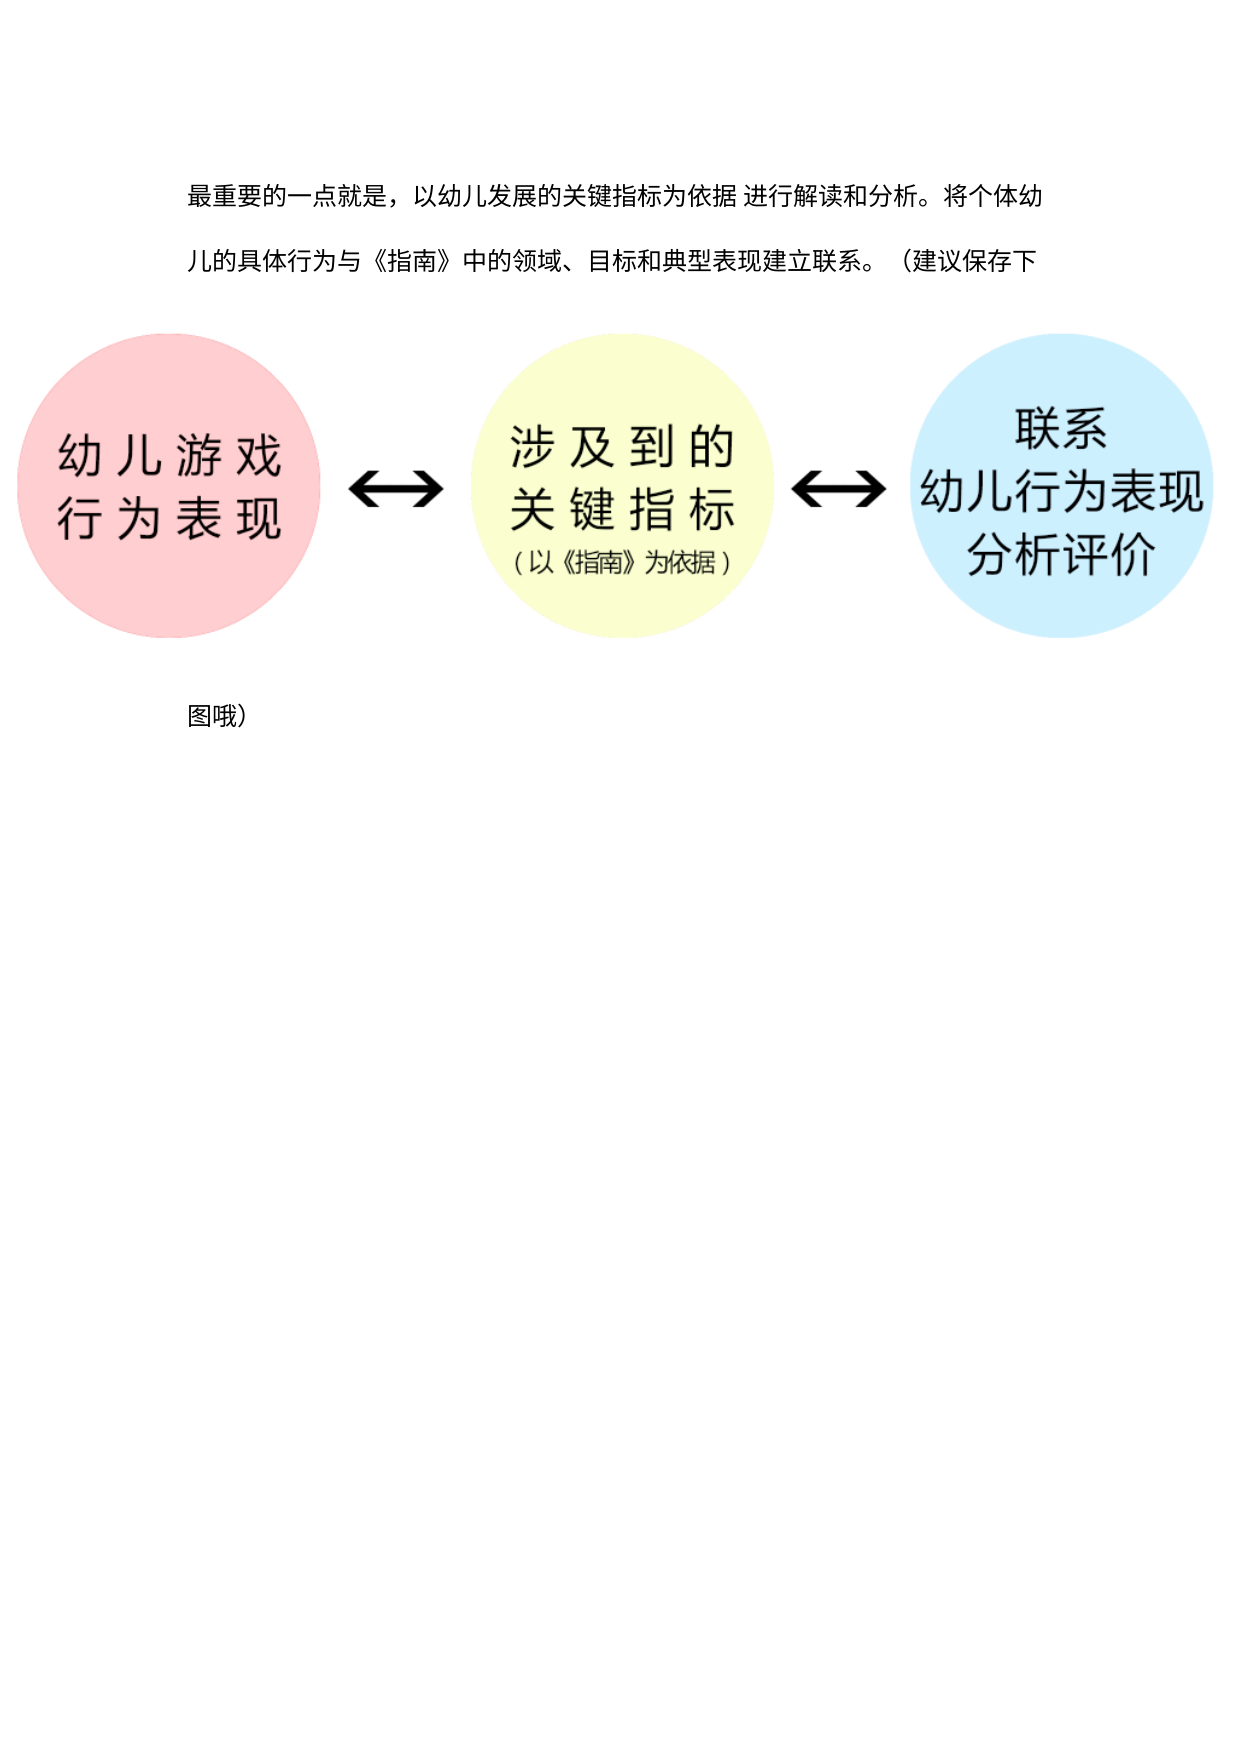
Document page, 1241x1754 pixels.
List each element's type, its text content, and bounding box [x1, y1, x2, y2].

text 最重要的一点就是，以幼儿发展的关键指标为依据 进行解读和分析。将个体幼儿的具体行为与《指南》中的领域、目标和典型表现建立联系。（建议保存下图哦） [187, 657, 1053, 747]
picture [3, 307, 1238, 657]
text 最重要的一点就是，以幼儿发展的关键指标为依据 进行解读和分析。将个体幼儿的具体行为与《指南》中的领域、目标和典型表现建立联系。（建议保存下图哦） [187, 162, 1053, 307]
